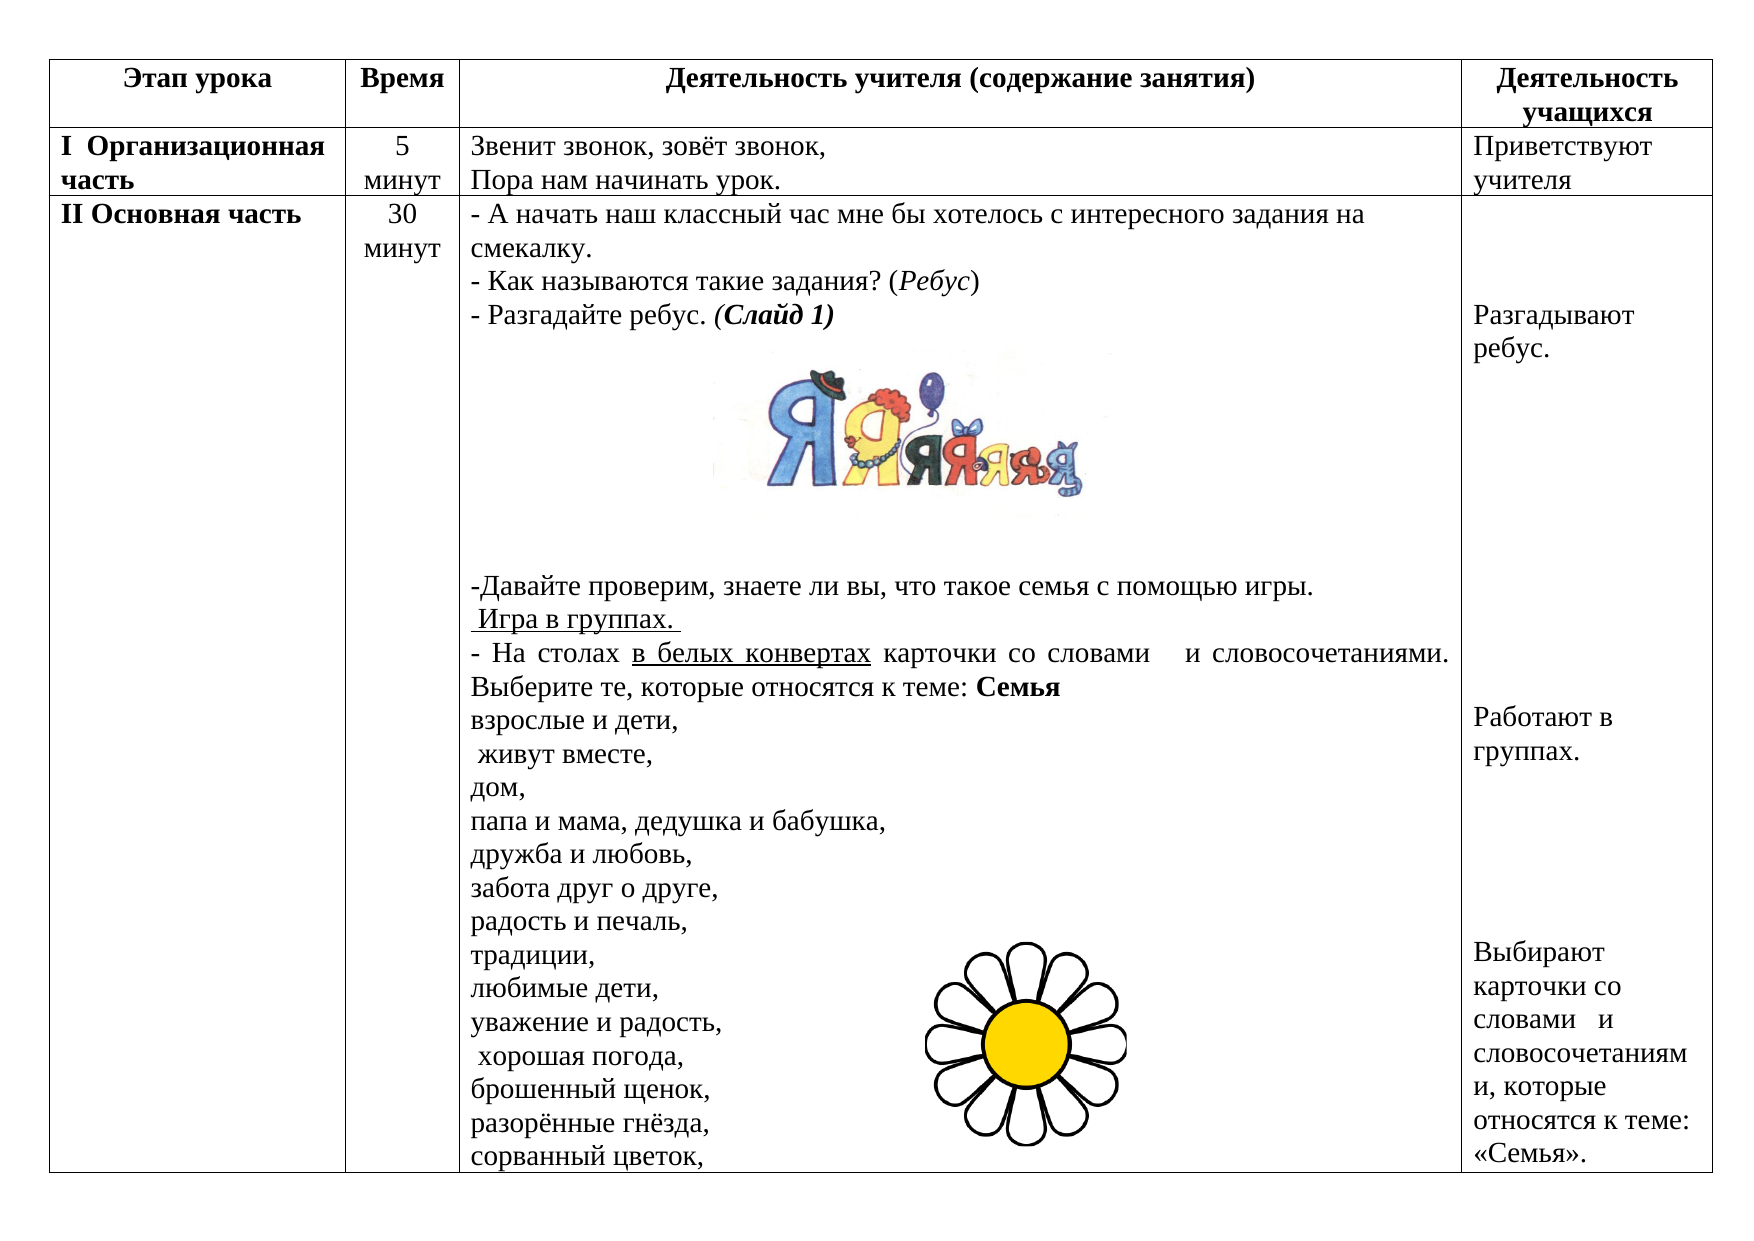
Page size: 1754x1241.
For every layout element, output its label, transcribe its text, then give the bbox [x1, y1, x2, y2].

table_header Деятельность учащихся [1462, 60, 1712, 127]
table_header Деятельность учителя (содержание занятия) [460, 60, 1461, 127]
table_header Время [346, 60, 459, 127]
table_cell II Основная часть [50, 196, 345, 1172]
table_cell Приветствуют учителя [1462, 128, 1712, 195]
picture [712, 342, 1113, 517]
table_cell I Организационная часть [50, 128, 345, 195]
table_cell Звенит звонок, зовёт звонок, Пора нам начинать урок. [460, 128, 1461, 195]
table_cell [1462, 196, 1712, 1172]
table_header Этап урока [50, 60, 345, 127]
table_cell 30 минут [346, 196, 459, 1172]
table_cell 5 минут [346, 128, 459, 195]
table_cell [460, 196, 1461, 1172]
picture [923, 941, 1127, 1145]
